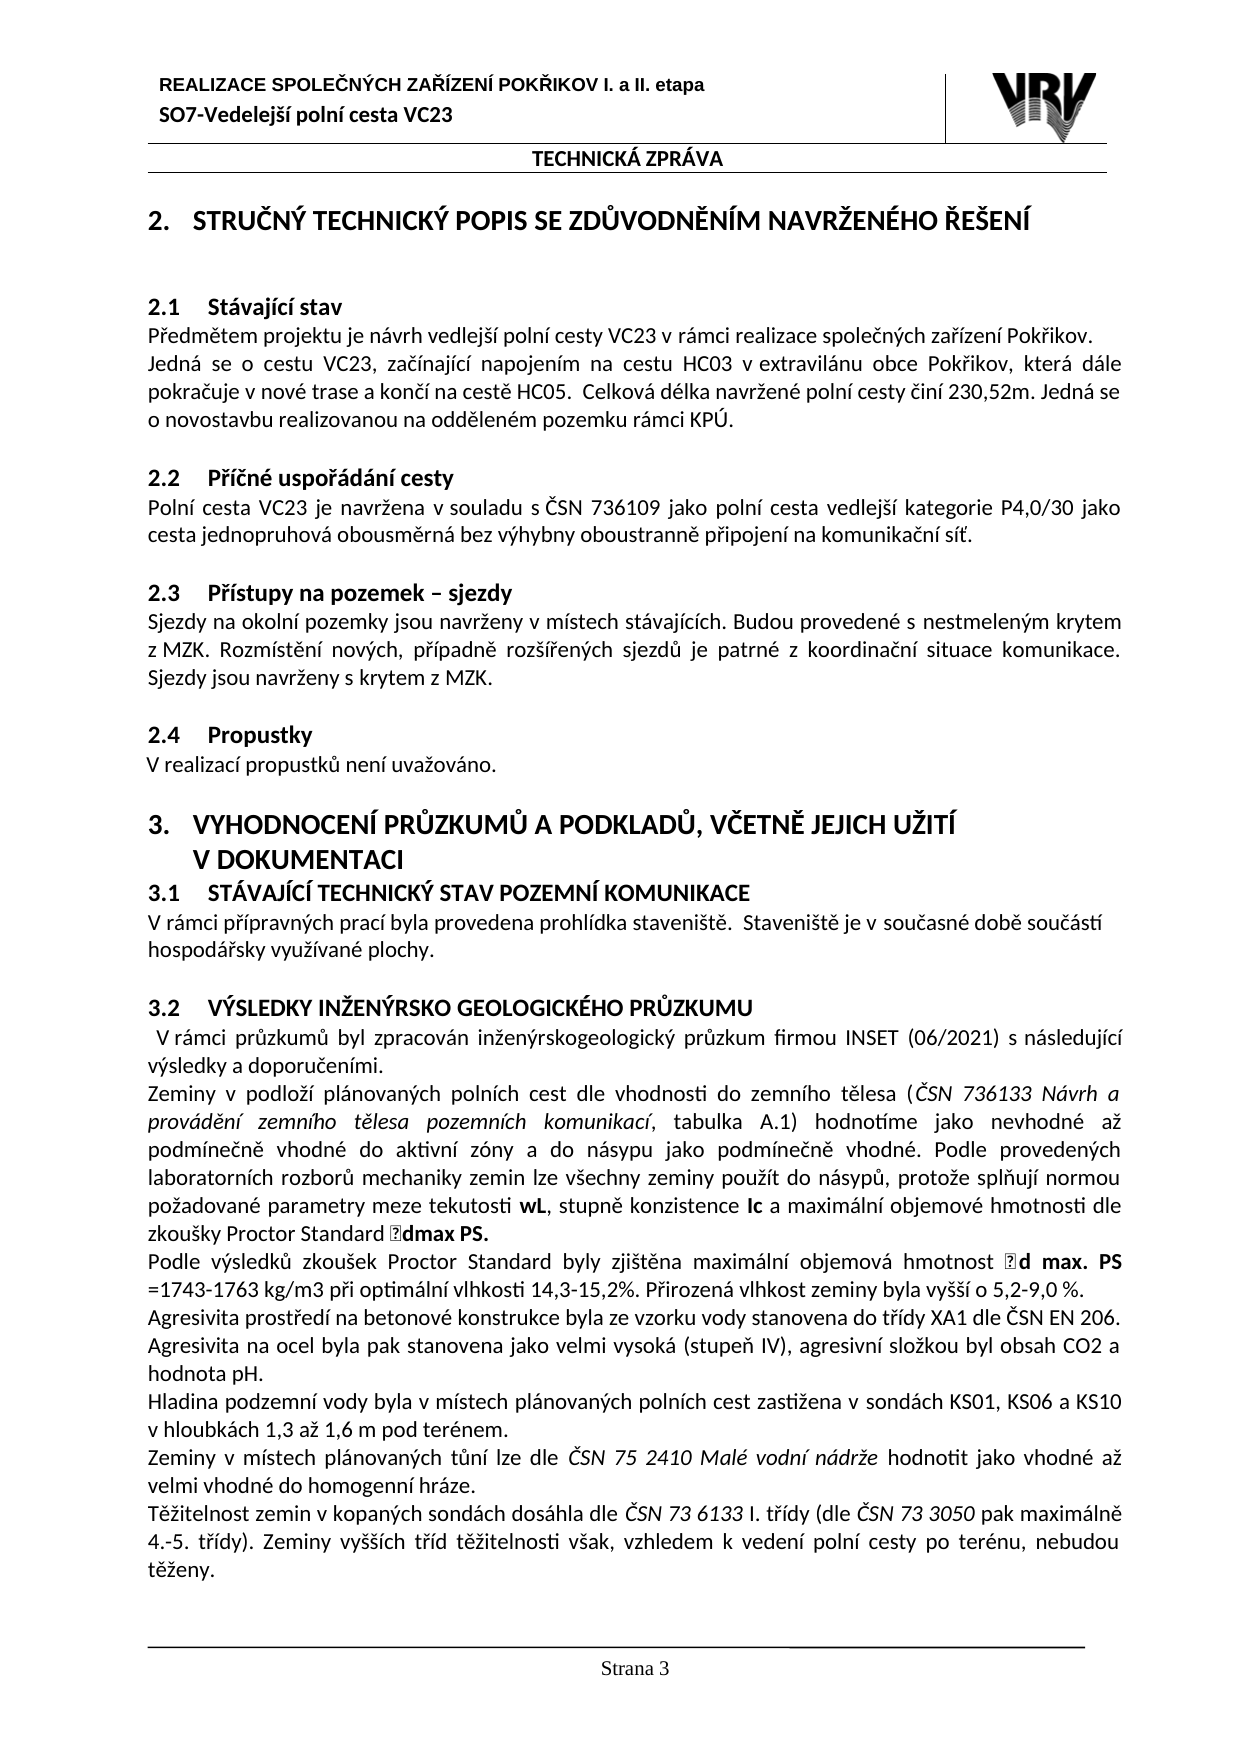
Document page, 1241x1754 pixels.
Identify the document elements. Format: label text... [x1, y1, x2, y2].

subtitle VYHODNOCENÍ PRŮZKUMŮ A PODKLADŮ, VČETNĚ JEJICH UŽITÍ V DOKUMENTACI [148, 806, 1122, 877]
text Těžitelnost zemin v kopaných sondách dosáhla dle ČSN 73 6133 I. třídy (dle ČSN 73 3050 pak maximálně 4.-5. třídy). Zeminy vyšších tříd těžitelnosti však, vzhledem k vedení polní cesty po terénu, nebudou těženy. [148, 1499, 1122, 1583]
text Sjezdy na okolní pozemky jsou navrženy v místech stávajících. Budou provedené s nestmeleným krytem z MZK. Rozmístění nových, případně rozšířených sjezdů je patrné z koordinační situace komunikace. Sjezdy jsou navrženy s krytem z MZK. [148, 607, 1122, 691]
picture [992, 73, 1097, 143]
text Předmětem projektu je návrh vedlejší polní cesty VC23 v rámci realizace společných zařízení Pokřikov. [148, 321, 1122, 349]
subtitle Propustky [148, 719, 1122, 750]
subtitle Stávající stav [148, 291, 1122, 321]
text V realizací propustků není uvažováno. [146, 750, 1122, 778]
subtitle VÝSLEDKY INŽENÝRSKO GEOLOGICKÉHO PRŮZKUMU [148, 992, 1122, 1023]
text Podle výsledků zkoušek Proctor Standard byly zjištěna maximální objemová hmotnost d max. PS =1743-1763 kg/m3 při optimální vlhkosti 14,3-15,2%. Přirozená vlhkost zeminy byla vyšší o 5,2-9,0 %. [148, 1247, 1122, 1303]
subtitle Příčné uspořádání cesty [148, 462, 1122, 493]
text Polní cesta VC23 je navržena v souladu s ČSN 736109 jako polní cesta vedlejší kategorie P4,0/30 jako cesta jednopruhová obousměrná bez výhybny oboustranně připojení na komunikační síť. [148, 493, 1122, 549]
text Agresivita prostředí na betonové konstrukce byla ze vzorku vody stanovena do třídy XA1 dle ČSN EN 206. Agresivita na ocel byla pak stanovena jako velmi vysoká (stupeň IV), agresivní složkou byl obsah CO2 a hodnota pH. [148, 1303, 1122, 1387]
text V rámci průzkumů byl zpracován inženýrskogeologický průzkum firmou INSET (06/2021) s následující výsledky a doporučeními. [148, 1023, 1122, 1079]
subtitle STÁVAJÍCÍ TECHNICKÝ STAV POZEMNÍ KOMUNIKACE [148, 877, 1122, 908]
subtitle Přístupy na pozemek – sjezdy [148, 577, 1122, 607]
text Zeminy v místech plánovaných tůní lze dle ČSN 75 2410 Malé vodní nádrže hodnotit jako vhodné až velmi vhodné do homogenní hráze. [148, 1443, 1122, 1499]
text V rámci přípravných prací byla provedena prohlídka staveniště. Staveniště je v současné době součástí hospodářsky využívané plochy. [148, 908, 1122, 964]
subtitle STRUČNÝ TECHNICKÝ POPIS SE ZDŮVODNĚNÍM NAVRŽENÉHO ŘEŠENÍ [148, 202, 1122, 237]
text Hladina podzemní vody byla v místech plánovaných polních cest zastižena v sondách KS01, KS06 a KS10 v hloubkách 1,3 až 1,6 m pod terénem. [148, 1387, 1122, 1443]
text Zeminy v podloží plánovaných polních cest dle vhodnosti do zemního tělesa (ČSN 736133 Návrh a provádění zemního tělesa pozemních komunikací, tabulka A.1) hodnotíme jako nevhodné až podmínečně vhodné do aktivní zóny a do násypu jako podmínečně vhodné. Podle provedených laboratorních rozborů mechaniky zemin lze všechny zeminy použít do násypů, protože splňují normou požadované parametry meze tekutosti wL, stupně konzistence Ic a maximální objemové hmotnosti dle zkoušky Proctor Standard dmax PS. [148, 1079, 1122, 1247]
text Jedná se o cestu VC23, začínající napojením na cestu HC03 v extravilánu obce Pokřikov, která dále pokračuje v nové trase a končí na cestě HC05. Celková délka navržené polní cesty činí 230,52m. Jedná se o novostavbu realizovanou na odděleném pozemku rámci KPÚ. [148, 349, 1122, 433]
